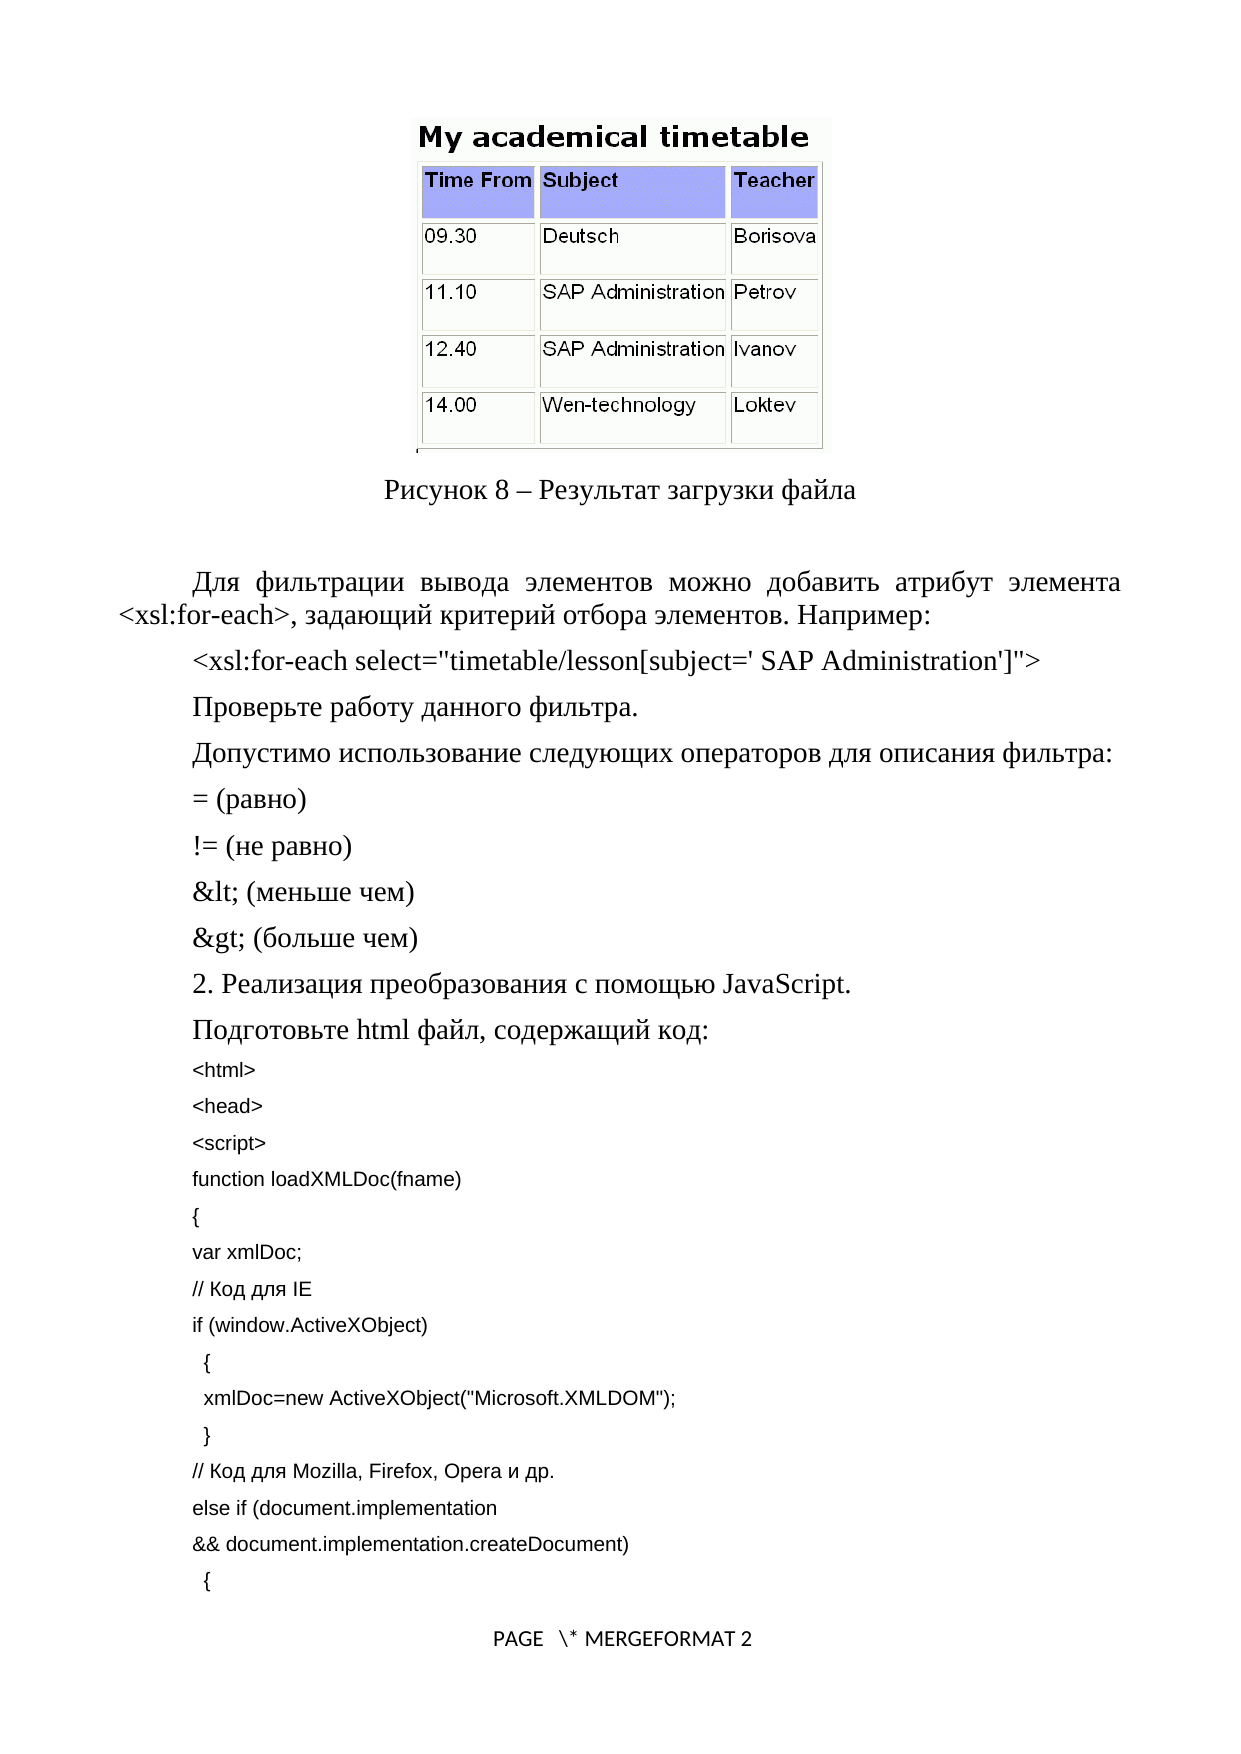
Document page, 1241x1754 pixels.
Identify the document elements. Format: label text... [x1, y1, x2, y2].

text var xmlDoc; [118, 1240, 1122, 1264]
text <xsl:for-each select="timetable/lesson[subject=' SAP Administration']"> [118, 643, 1122, 677]
picture [408, 118, 832, 460]
text xmlDoc=new ActiveXObject("Microsoft.XMLDOM"); [118, 1386, 1122, 1410]
text Допустимо использование следующих операторов для описания фильтра: [118, 736, 1122, 769]
text 2. Реализация преобразования с помощью JavaScript. [118, 966, 1122, 999]
text Подготовьте html файл, содержащий код: [118, 1012, 1122, 1045]
text { [118, 1568, 1122, 1592]
text Проверьте работу данного фильтра. [118, 689, 1122, 723]
text &lt; (меньше чем) [118, 874, 1122, 907]
text <html> [118, 1058, 1122, 1082]
text function loadXMLDoc(fname) [118, 1167, 1122, 1191]
text = (равно) [118, 782, 1122, 815]
text { [118, 1349, 1122, 1373]
text &gt; (больше чем) [118, 920, 1122, 953]
text Для фильтрации вывода элементов можно добавить атрибут элемента <xsl:for-each>, задающий критерий отбора элементов. Например: [118, 564, 1122, 631]
text // Код для Mozilla, Firefox, Opera и др. [118, 1459, 1122, 1483]
text <head> [118, 1094, 1122, 1118]
text && document.implementation.createDocument) [118, 1532, 1122, 1556]
text } [118, 1422, 1122, 1446]
text Рисунок 8 – Результат загрузки файла [118, 472, 1122, 505]
text else if (document.implementation [118, 1495, 1122, 1519]
text { [118, 1204, 1122, 1228]
text != (не равно) [118, 828, 1122, 861]
text // Код для IE [118, 1277, 1122, 1301]
text <script> [118, 1131, 1122, 1155]
text if (window.ActiveXObject) [118, 1313, 1122, 1337]
